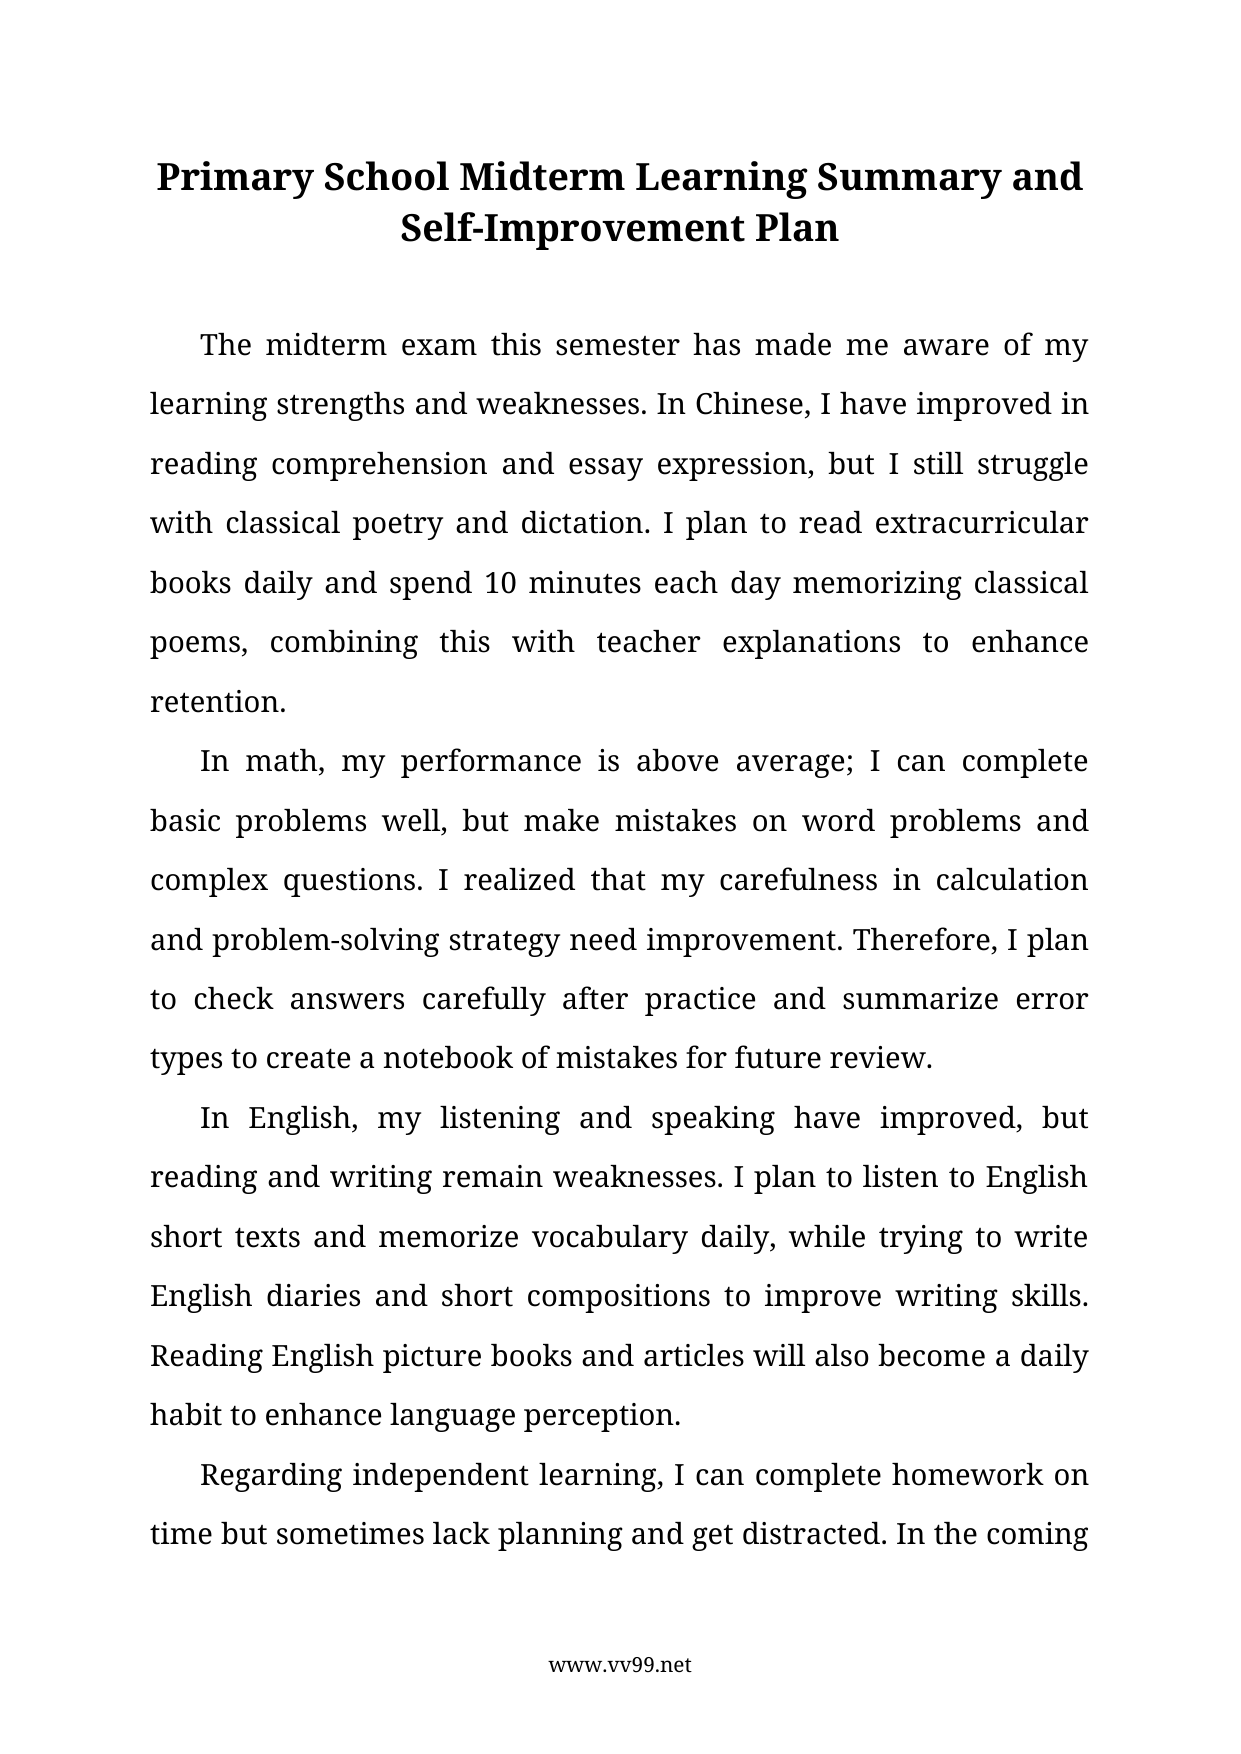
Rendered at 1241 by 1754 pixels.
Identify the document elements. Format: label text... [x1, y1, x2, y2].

text In math, my performance is above average; I can complete basic problems well, but make mistakes on word problems and complex questions. I realized that my carefulness in calculation and problem-solving strategy need improvement. Therefore, I plan to check answers carefully after practice and summarize error types to create a notebook of mistakes for future review. [150, 740, 1090, 1077]
text In English, my listening and speaking have improved, but reading and writing remain weaknesses. I plan to listen to English short texts and memorize vocabulary daily, while trying to write English diaries and short compositions to improve writing skills. Reading English picture books and articles will also become a daily habit to enhance language perception. [150, 1097, 1090, 1434]
subtitle Primary School Midterm Learning Summary and Self-Improvement Plan [150, 150, 1090, 252]
text The midterm exam this semester has made me aware of my learning strengths and weaknesses. In Chinese, I have improved in reading comprehension and essay expression, but I still struggle with classical poetry and dictation. I plan to read extracurricular books daily and spend 10 minutes each day memorizing classical poems, combining this with teacher explanations to enhance retention. [150, 324, 1090, 721]
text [150, 1454, 1090, 1553]
